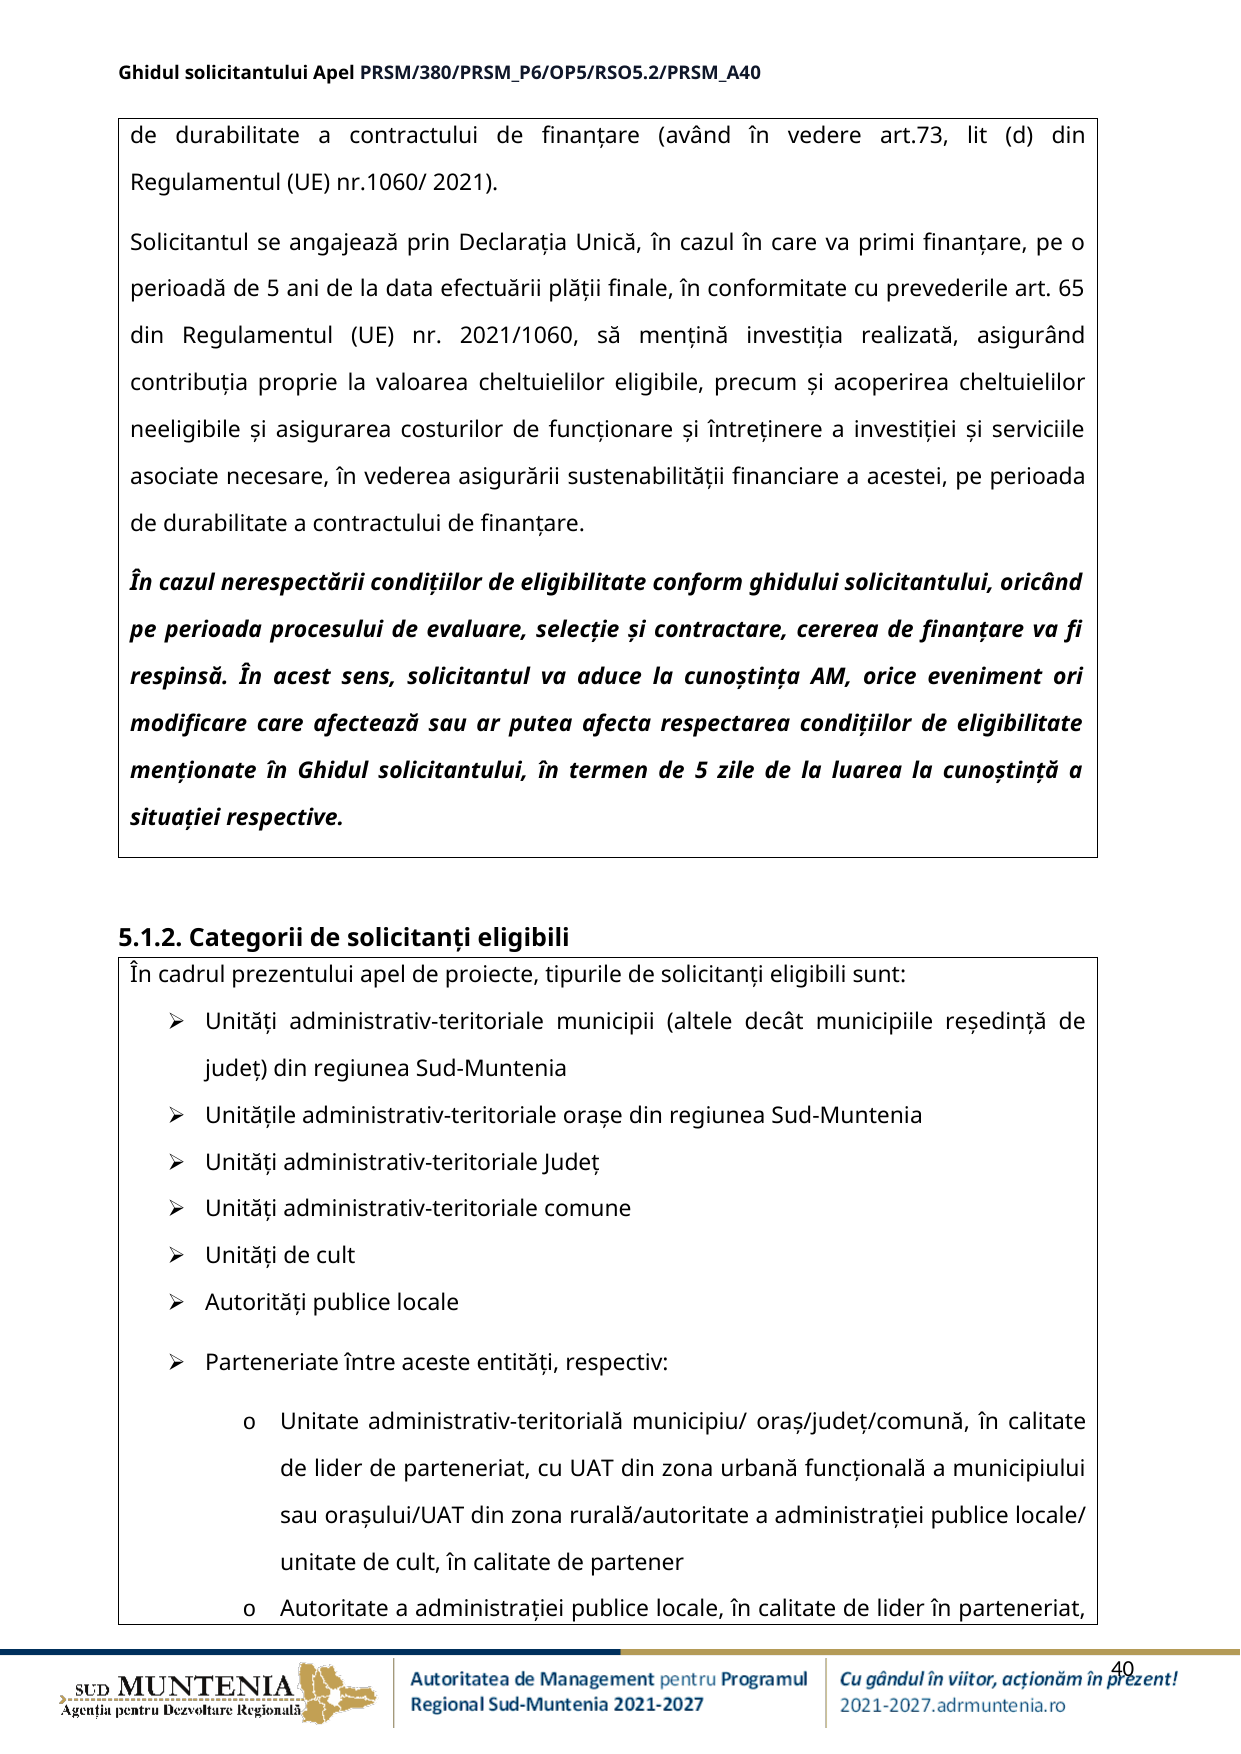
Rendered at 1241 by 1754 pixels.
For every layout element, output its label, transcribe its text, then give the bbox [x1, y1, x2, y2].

picture [0, 1649, 1241, 1729]
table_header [119, 119, 1097, 857]
subtitle 5.1.2. Categorii de solicitanți eligibili [118, 920, 1134, 954]
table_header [119, 958, 1097, 1624]
